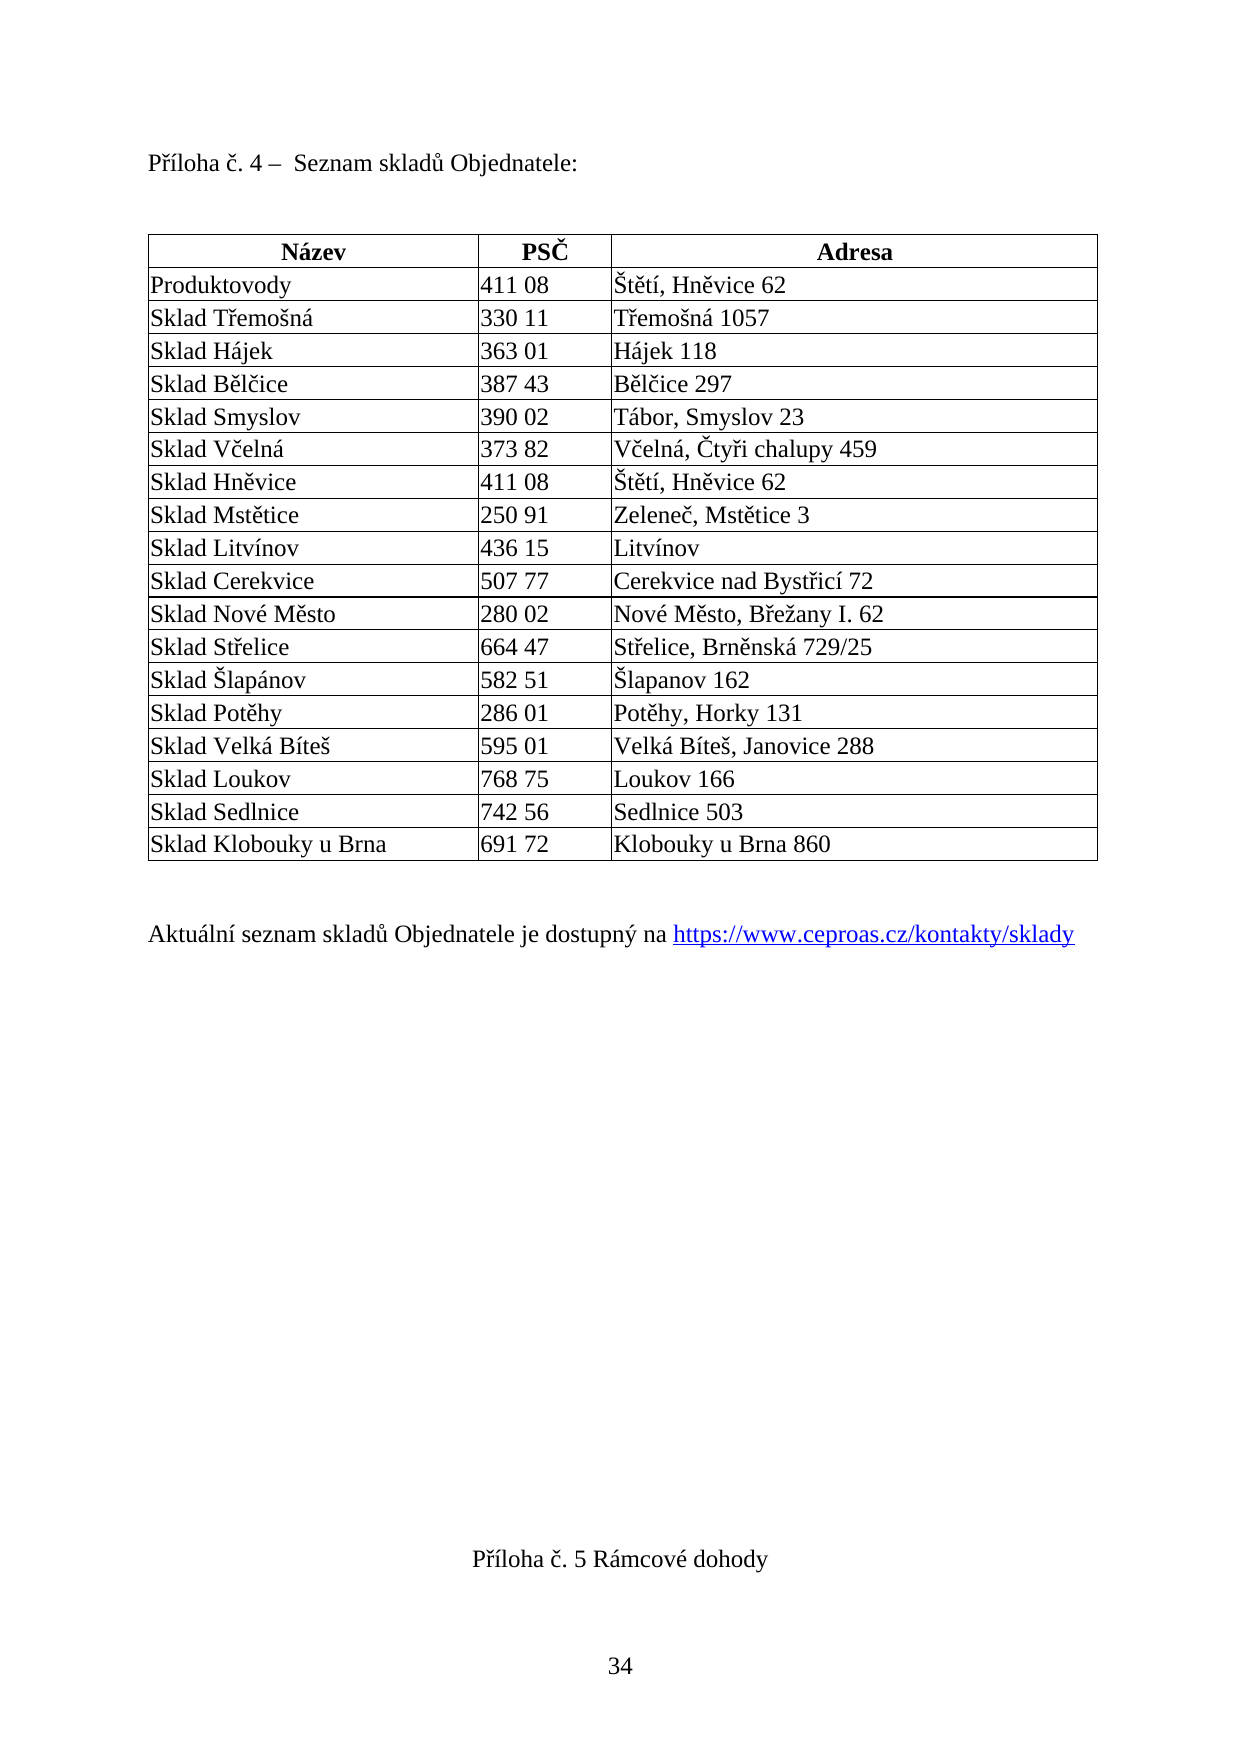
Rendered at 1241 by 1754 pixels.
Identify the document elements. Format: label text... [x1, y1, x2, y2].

table_cell Potěhy, Horky 131 [612, 696, 1097, 728]
table_cell Sklad Klobouky u Brna [149, 828, 478, 860]
table_cell Sedlnice 503 [612, 795, 1097, 827]
table_cell 330 11 [479, 301, 611, 333]
table_cell Sklad Střelice [149, 630, 478, 662]
table_cell Střelice, Brněnská 729/25 [612, 630, 1097, 662]
table_header Adresa [612, 235, 1097, 267]
table_cell Sklad Hájek [149, 334, 478, 366]
table_cell 436 15 [479, 532, 611, 563]
table_header Název [149, 235, 478, 267]
table_cell Sklad Bělčice [149, 367, 478, 399]
table_cell Šlapanov 162 [612, 663, 1097, 695]
table_cell 286 01 [479, 696, 611, 728]
table_cell 363 01 [479, 334, 611, 366]
table_cell Štětí, Hněvice 62 [612, 268, 1097, 300]
table_cell Klobouky u Brna 860 [612, 828, 1097, 860]
table_cell 250 91 [479, 499, 611, 531]
table_cell Sklad Smyslov [149, 400, 478, 432]
table_cell Sklad Cerekvice [149, 565, 478, 596]
table_cell Zeleneč, Mstětice 3 [612, 499, 1097, 531]
table_cell 742 56 [479, 795, 611, 827]
table_cell Cerekvice nad Bystřicí 72 [612, 565, 1097, 596]
table_cell 664 47 [479, 630, 611, 662]
table_cell 387 43 [479, 367, 611, 399]
table_cell 691 72 [479, 828, 611, 860]
table_cell Sklad Mstětice [149, 499, 478, 531]
table_header PSČ [479, 235, 611, 267]
table_cell Sklad Potěhy [149, 696, 478, 728]
table_cell Litvínov [612, 532, 1097, 563]
table_cell Bělčice 297 [612, 367, 1097, 399]
table_cell Hájek 118 [612, 334, 1097, 366]
text Příloha č. 5 Rámcové dohody [148, 1544, 1093, 1573]
table_cell Nové Město, Břežany I. 62 [612, 598, 1097, 629]
table_cell 411 08 [479, 466, 611, 498]
table_cell Třemošná 1057 [612, 301, 1097, 333]
text Příloha č. 4 – Seznam skladů Objednatele: [148, 148, 1093, 176]
table_cell 582 51 [479, 663, 611, 695]
table_cell Štětí, Hněvice 62 [612, 466, 1097, 498]
text Aktuální seznam skladů Objednatele je dostupný na https://www.ceproas.cz/kontakty/sklady [148, 919, 1093, 948]
table_cell Produktovody [149, 268, 478, 300]
table_cell 768 75 [479, 762, 611, 794]
table_cell Včelná, Čtyři chalupy 459 [612, 433, 1097, 465]
table_cell Sklad Včelná [149, 433, 478, 465]
table_cell 390 02 [479, 400, 611, 432]
table_cell 280 02 [479, 598, 611, 629]
table_cell Tábor, Smyslov 23 [612, 400, 1097, 432]
table_cell Sklad Litvínov [149, 532, 478, 563]
table_cell Sklad Nové Město [149, 598, 478, 629]
table_cell 373 82 [479, 433, 611, 465]
table_cell Sklad Šlapánov [149, 663, 478, 695]
table_cell Sklad Sedlnice [149, 795, 478, 827]
table_cell 507 77 [479, 565, 611, 596]
table_cell 595 01 [479, 729, 611, 761]
table_cell Sklad Hněvice [149, 466, 478, 498]
table_cell 411 08 [479, 268, 611, 300]
table_cell Loukov 166 [612, 762, 1097, 794]
table_cell Sklad Velká Bíteš [149, 729, 478, 761]
table_cell Sklad Třemošná [149, 301, 478, 333]
table_cell Sklad Loukov [149, 762, 478, 794]
table_cell Velká Bíteš, Janovice 288 [612, 729, 1097, 761]
